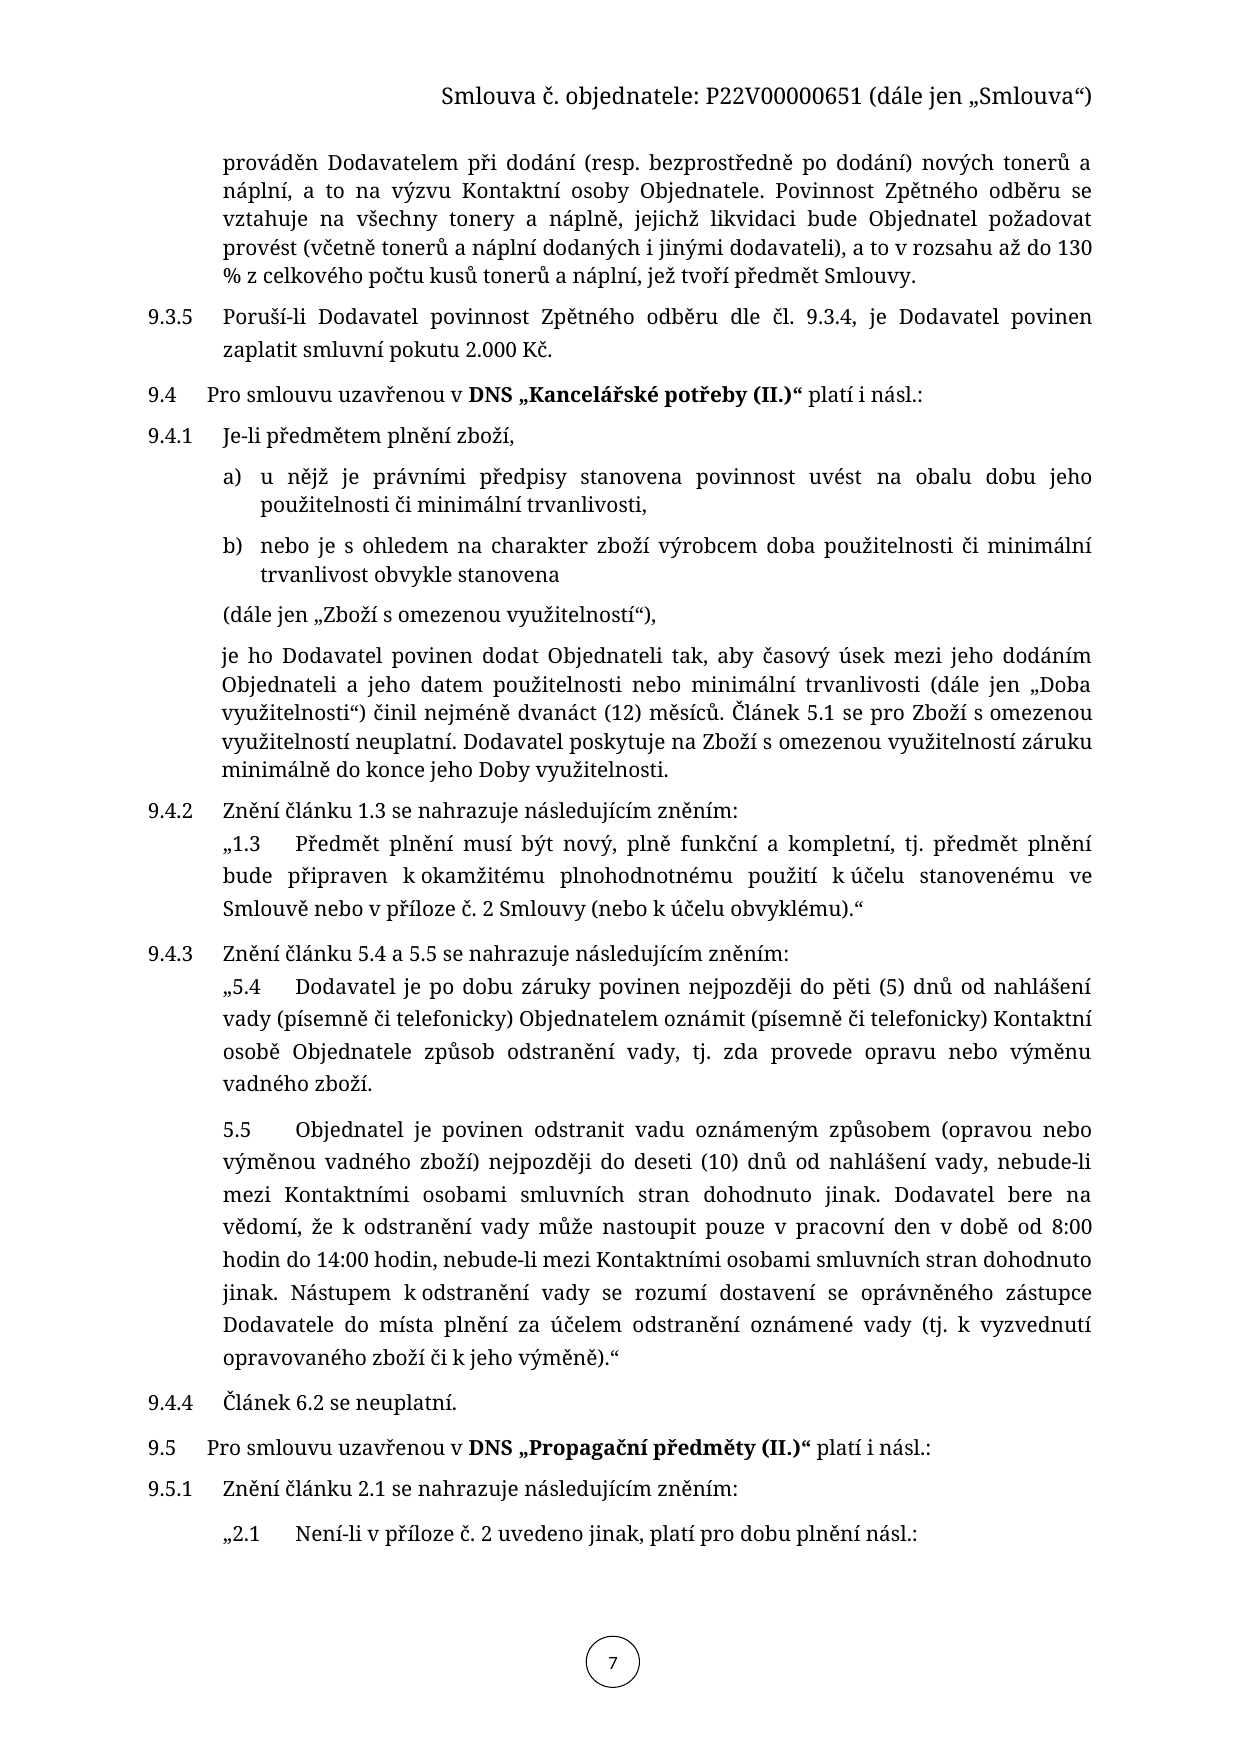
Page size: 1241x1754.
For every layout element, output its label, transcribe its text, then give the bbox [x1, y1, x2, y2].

text je ho Dodavatel povinen dodat Objednateli tak, aby časový úsek mezi jeho dodáním Objednateli a jeho datem použitelnosti nebo minimální trvanlivosti (dále jen „Doba využitelnosti“) činil nejméně dvanáct (12) měsíců. Článek 5.1 se pro Zboží s omezenou využitelností neuplatní. Dodavatel poskytuje na Zboží s omezenou využitelností záruku minimálně do konce jeho Doby využitelnosti. [221, 642, 1093, 784]
list Článek 6.2 se neuplatní. [148, 1388, 1093, 1416]
list 5.5 Objednatel je povinen odstranit vadu oznámeným způsobem (opravou nebo výměnou vadného zboží) nejpozději do deseti (10) dnů od nahlášení vady, nebude-li mezi Kontaktními osobami smluvních stran dohodnuto jinak. Dodavatel bere na vědomí, že k odstranění vady může nastoupit pouze v pracovní den v době od 8:00 hodin do 14:00 hodin, nebude-li mezi Kontaktními osobami smluvních stran dohodnuto jinak. Nástupem k odstranění vady se rozumí dostavení se oprávněného zástupce Dodavatele do místa plnění za účelem odstranění oznámené vady (tj. k vyzvednutí opravovaného zboží či k jeho výměně).“ [223, 1115, 1093, 1371]
list „5.4 Dodavatel je po dobu záruky povinen nejpozději do pěti (5) dnů od nahlášení vady (písemně či telefonicky) Objednatelem oznámit (písemně či telefonicky) Kontaktní osobě Objednatele způsob odstranění vady, tj. zda provede opravu nebo výměnu vadného zboží. [223, 972, 1093, 1098]
list „1.3 Předmět plnění musí být nový, plně funkční a kompletní, tj. předmět plnění bude připraven k okamžitému plnohodnotnému použití k účelu stanovenému ve Smlouvě nebo v příloze č. 2 Smlouvy (nebo k účelu obvyklému).“ [223, 829, 1093, 922]
list Pro smlouvu uzavřenou v DNS „Kancelářské potřeby (II.)“ platí i násl.: [148, 380, 1093, 408]
list u nějž je právními předpisy stanovena povinnost uvést na obalu dobu jeho použitelnosti či minimální trvanlivosti, [223, 462, 1093, 519]
list Znění článku 5.4 a 5.5 se nahrazuje následujícím zněním: [148, 939, 1093, 968]
list Znění článku 2.1 se nahrazuje následujícím zněním: [148, 1474, 1093, 1502]
list Znění článku 1.3 se nahrazuje následujícím zněním: [148, 796, 1093, 825]
list Je-li předmětem plnění zboží, [148, 421, 1093, 449]
list „2.1 Není-li v příloze č. 2 uvedeno jinak, platí pro dobu plnění násl.: [223, 1519, 1093, 1548]
list Poruší-li Dodavatel povinnost Zpětného odběru dle čl. 9.3.4, je Dodavatel povinen zaplatit smluvní pokutu 2.000 Kč. [148, 302, 1093, 363]
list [148, 148, 1093, 290]
list nebo je s ohledem na charakter zboží výrobcem doba použitelnosti či minimální trvanlivost obvykle stanovena [223, 531, 1093, 588]
list Pro smlouvu uzavřenou v DNS „Propagační předměty (II.)“ platí i násl.: [148, 1433, 1093, 1462]
text (dále jen „Zboží s omezenou využitelností“), [223, 601, 1093, 629]
